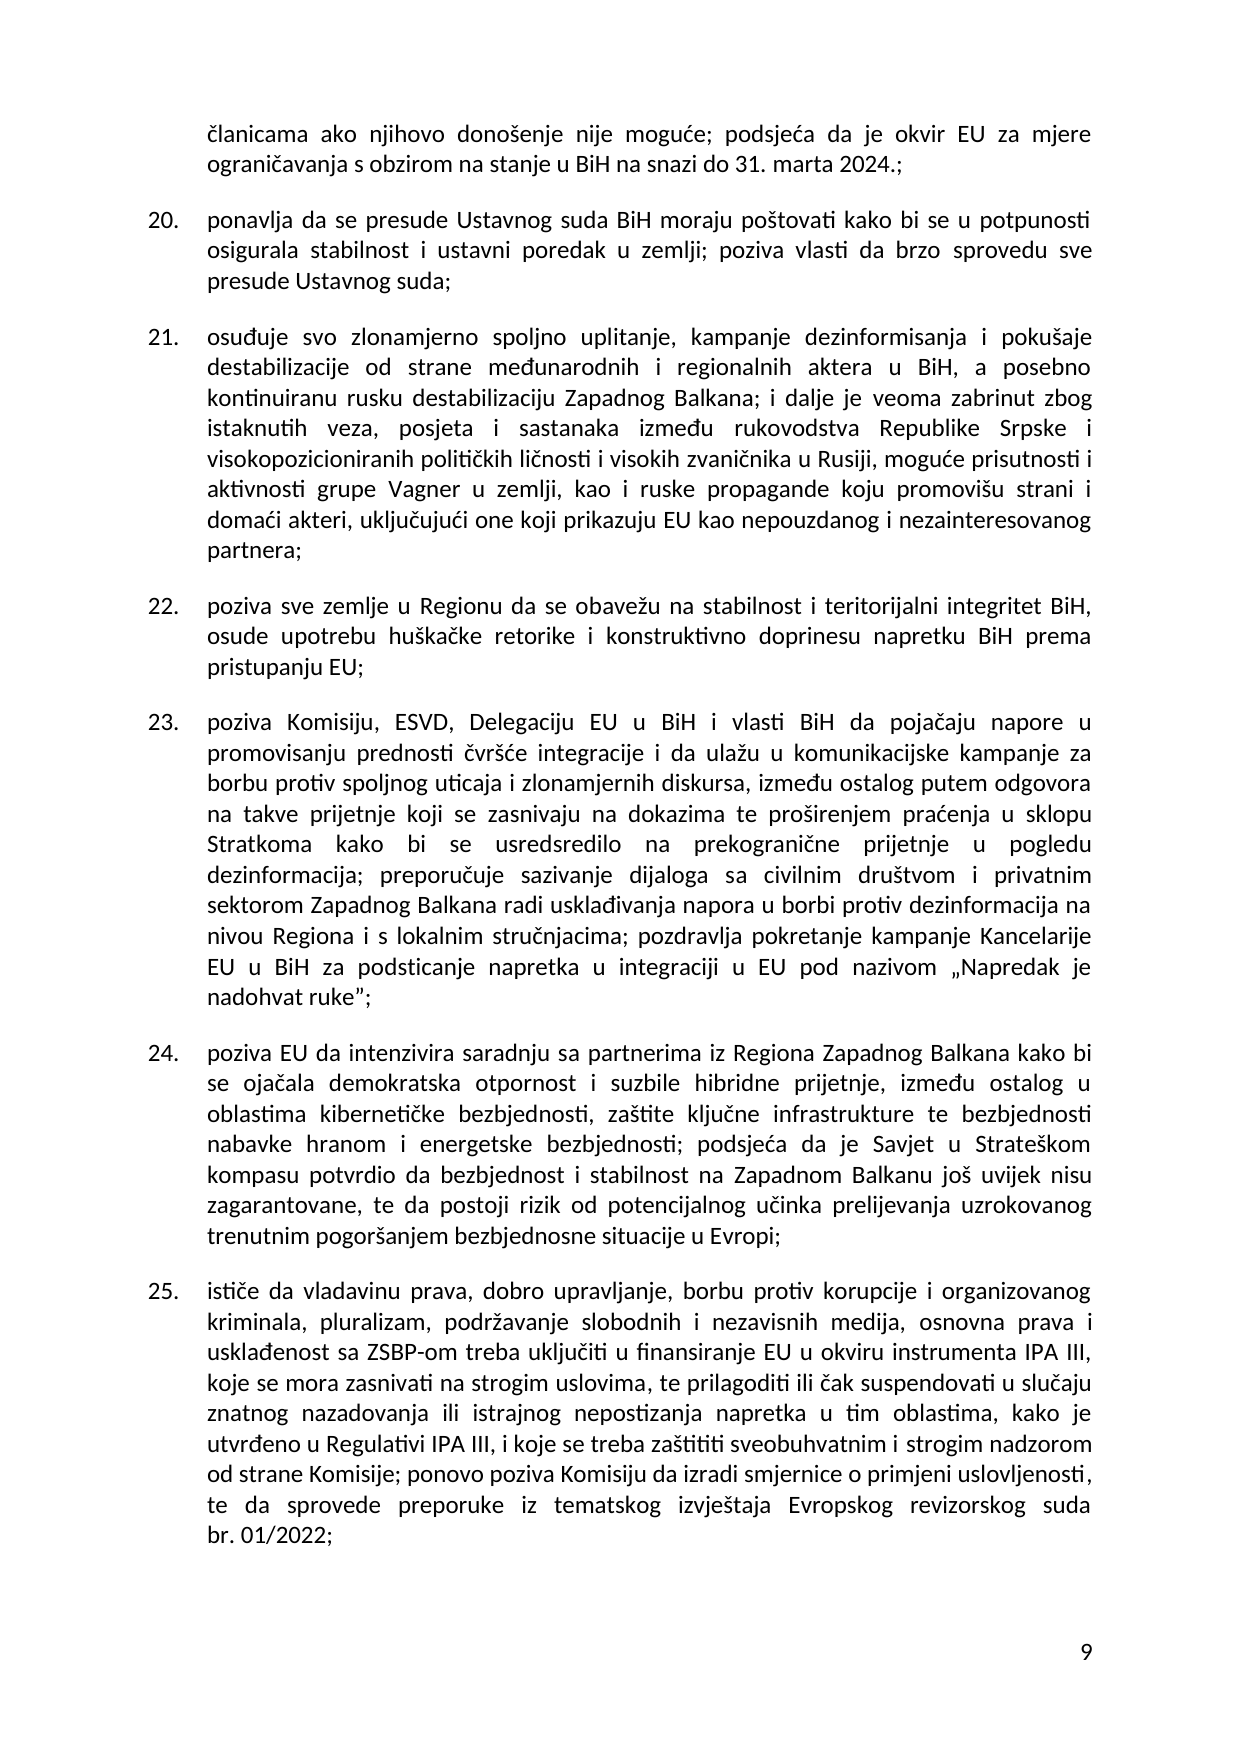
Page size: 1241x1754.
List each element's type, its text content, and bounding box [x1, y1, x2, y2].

text 25. ističe da vladavinu prava, dobro upravljanje, borbu protiv korupcije i organizovanog kriminala, pluralizam, podržavanje slobodnih i nezavisnih medija, osnovna prava i usklađenost sa ZSBP-om treba uključiti u finansiranje EU u okviru instrumenta IPA III, koje se mora zasnivati na strogim uslovima, te prilagoditi ili čak suspendovati u slučaju znatnog nazadovanja ili istrajnog nepostizanja napretka u tim oblastima, kako je utvrđeno u Regulativi IPA III, i koje se treba zaštititi sveobuhvatnim i strogim nadzorom od strane Komisije; ponovo poziva Komisiju da izradi smjernice o primjeni uslovljenosti, te da sprovede preporuke iz tematskog izvještaja Evropskog revizorskog suda br. 01/2022; [148, 1275, 1092, 1550]
text 23. poziva Komisiju, ESVD, Delegaciju EU u BiH i vlasti BiH da pojačaju napore u promovisanju prednosti čvršće integracije i da ulažu u komunikacijske kampanje za borbu protiv spoljnog uticaja i zlonamjernih diskursa, između ostalog putem odgovora na takve prijetnje koji se zasnivaju na dokazima te proširenjem praćenja u sklopu Stratkoma kako bi se usredsredilo na prekogranične prijetnje u pogledu dezinformacija; preporučuje sazivanje dijaloga sa civilnim društvom i privatnim sektorom Zapadnog Balkana radi usklađivanja napora u borbi protiv dezinformacija na nivou Regiona i s lokalnim stručnjacima; pozdravlja pokretanje kampanje Kancelarije EU u BiH za podsticanje napretka u integraciji u EU pod nazivom „Napredak je nadohvat ruke”; [148, 706, 1092, 1012]
text 21. osuđuje svo zlonamjerno spoljno uplitanje, kampanje dezinformisanja i pokušaje destabilizacije od strane međunarodnih i regionalnih aktera u BiH, a posebno kontinuiranu rusku destabilizaciju Zapadnog Balkana; i dalje je veoma zabrinut zbog istaknutih veza, posjeta i sastanaka između rukovodstva Republike Srpske i visokopozicioniranih političkih ličnosti i visokih zvaničnika u Rusiji, moguće prisutnosti i aktivnosti grupe Vagner u zemlji, kao i ruske propagande koju promovišu strani i domaći akteri, uključujući one koji prikazuju EU kao nepouzdanog i nezainteresovanog partnera; [148, 321, 1092, 565]
text 22. poziva sve zemlje u Regionu da se obavežu na stabilnost i teritorijalni integritet BiH, osude upotrebu huškačke retorike i konstruktivno doprinesu napretku BiH prema pristupanju EU; [148, 590, 1092, 681]
text 24. poziva EU da intenzivira saradnju sa partnerima iz Regiona Zapadnog Balkana kako bi se ojačala demokratska otpornost i suzbile hibridne prijetnje, između ostalog u oblastima kibernetičke bezbjednosti, zaštite ključne infrastrukture te bezbjednosti nabavke hranom i energetske bezbjednosti; podsjeća da je Savjet u Strateškom kompasu potvrdio da bezbjednost i stabilnost na Zapadnom Balkanu još uvijek nisu zagarantovane, te da postoji rizik od potencijalnog učinka prelijevanja uzrokovanog trenutnim pogoršanjem bezbjednosne situacije u Evropi; [148, 1037, 1092, 1250]
text 20. ponavlja da se presude Ustavnog suda BiH moraju poštovati kako bi se u potpunosti osigurala stabilnost i ustavni poredak u zemlji; poziva vlasti da brzo sprovedu sve presude Ustavnog suda; [148, 204, 1092, 296]
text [148, 118, 1092, 179]
